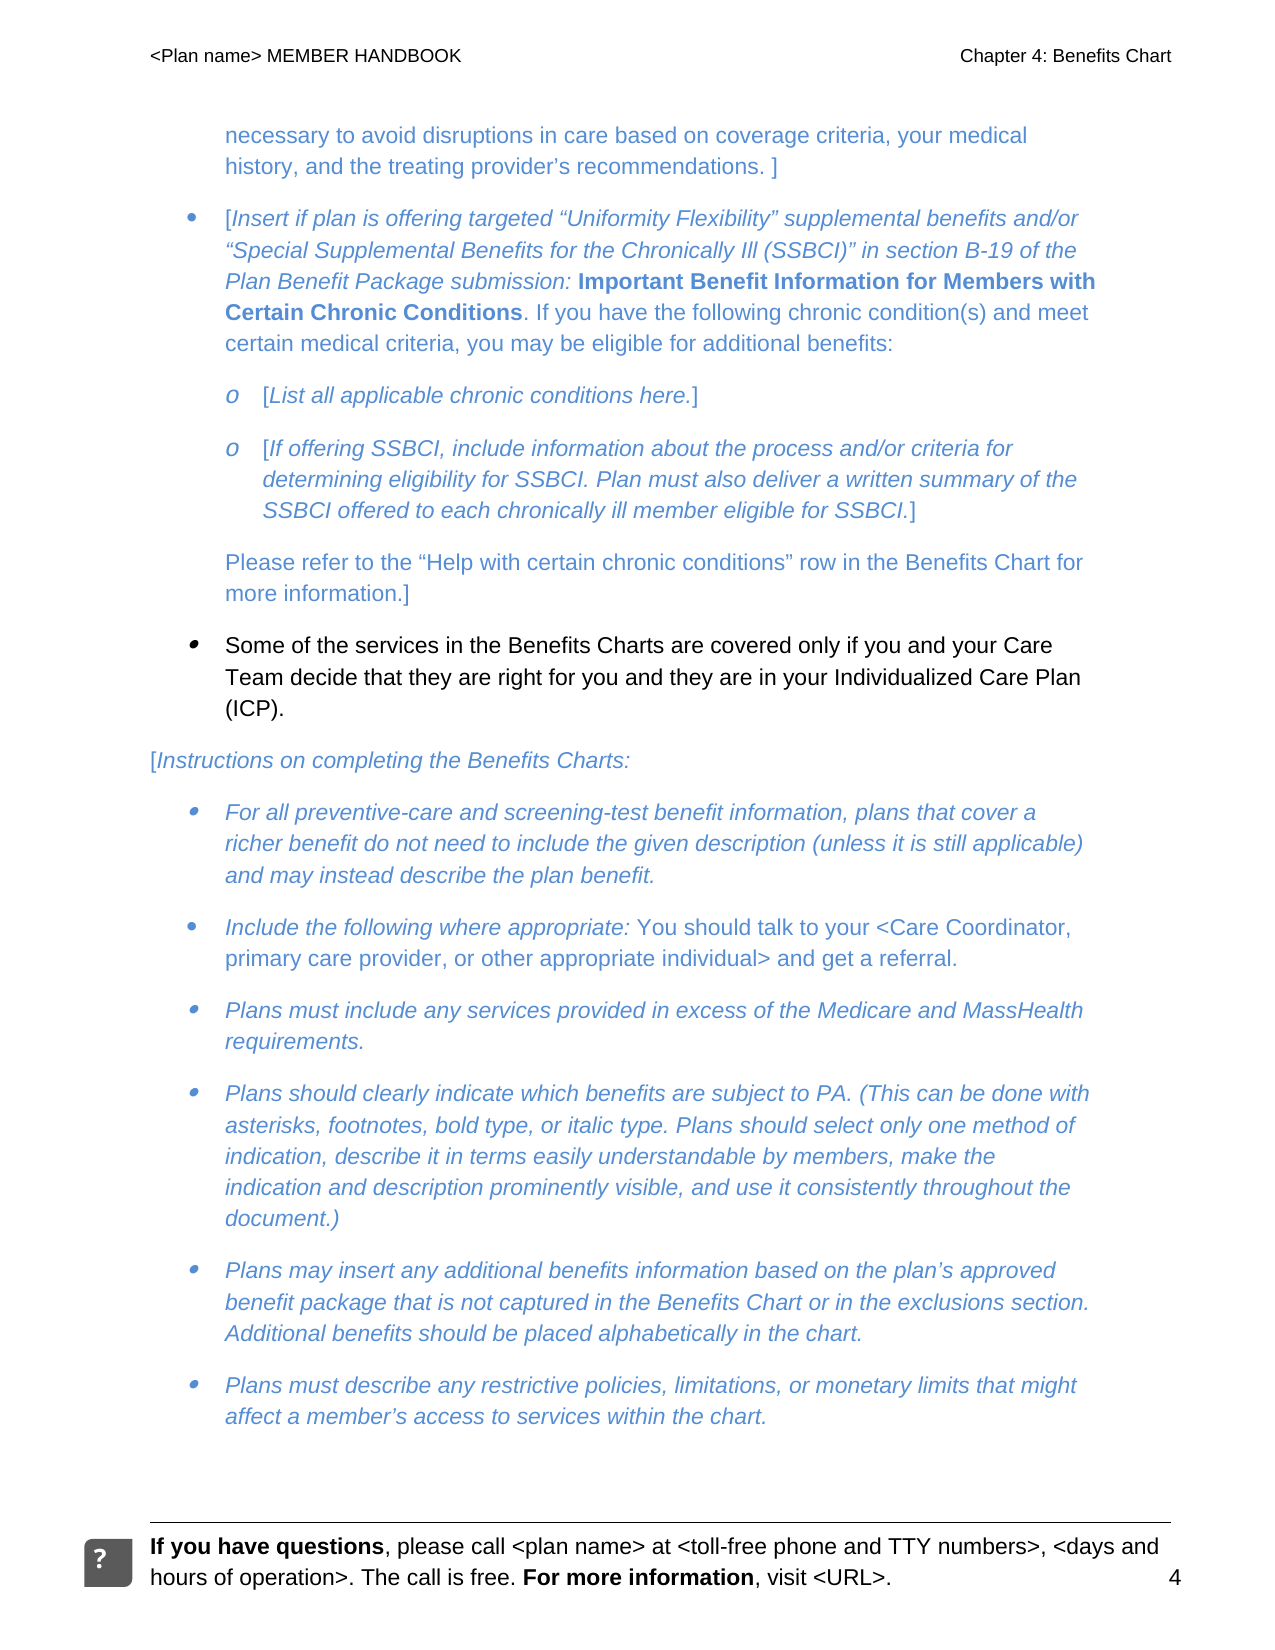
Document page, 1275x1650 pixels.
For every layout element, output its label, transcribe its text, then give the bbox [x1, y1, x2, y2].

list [187, 118, 1096, 181]
list [List all applicable chronic conditions here.] [225, 379, 1096, 410]
list Please refer to the “Help with certain chronic conditions” row in the Benefits Chart for more information.] [225, 546, 1096, 608]
list Plans must include any services provided in excess of the Medicare and MassHealth requirements. [187, 993, 1096, 1056]
list [Insert if plan is offering targeted “Uniformity Flexibility” supplemental benefits and/or “Special Supplemental Benefits for the Chronically Ill (SSBCI)” in section B-19 of the Plan Benefit Package submission: Important Benefit Information for Members with Certain Chronic Conditions. If you have the following chronic condition(s) and meet certain medical criteria, you may be eligible for additional benefits: [187, 202, 1096, 358]
list Plans must describe any restrictive policies, limitations, or monetary limits that might affect a member’s access to services within the chart. [187, 1368, 1096, 1431]
list Plans should clearly indicate which benefits are subject to PA. (This can be done with asterisks, footnotes, bold type, or italic type. Plans should select only one method of indication, describe it in terms easily understandable by members, make the indication and description prominently visible, and use it consistently throughout the document.) [187, 1077, 1096, 1233]
text [Instructions on completing the Benefits Charts: [150, 743, 1171, 775]
list Include the following where appropriate: You should talk to your <Care Coordinator, primary care provider, or other appropriate individual> and get a referral. [187, 910, 1096, 973]
list Plans may insert any additional benefits information based on the plan’s approved benefit package that is not captured in the Benefits Chart or in the exclusions section. Additional benefits should be placed alphabetically in the chart. [187, 1254, 1096, 1348]
list [If offering SSBCI, include information about the process and/or criteria for determining eligibility for SSBCI. Plan must also deliver a written summary of the SSBCI offered to each chronically ill member eligible for SSBCI.] [225, 431, 1096, 525]
list Some of the services in the Benefits Charts are covered only if you and your Care Team decide that they are right for you and they are in your Individualized Care Plan (ICP). [187, 629, 1096, 723]
list For all preventive-care and screening-test benefit information, plans that cover a richer benefit do not need to include the given description (unless it is still applicable) and may instead describe the plan benefit. [187, 796, 1096, 889]
